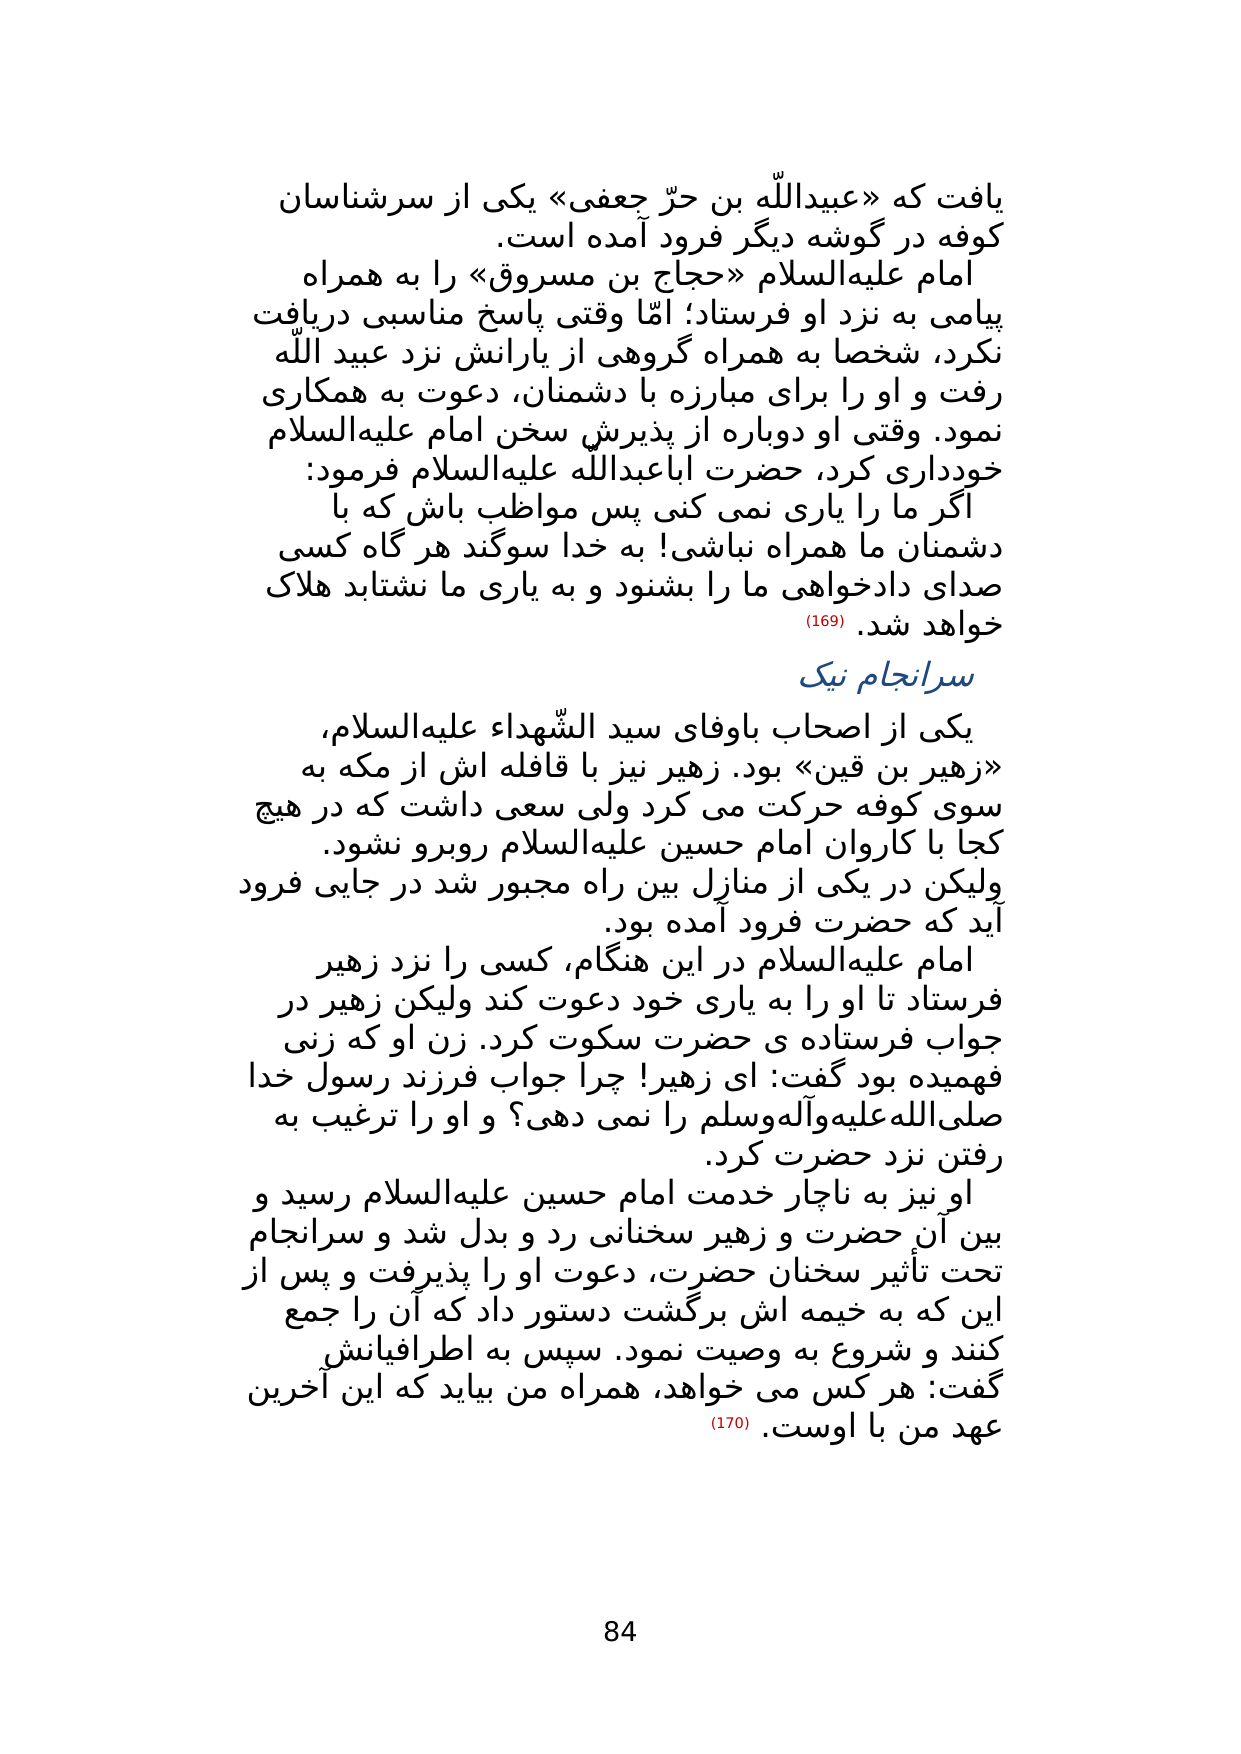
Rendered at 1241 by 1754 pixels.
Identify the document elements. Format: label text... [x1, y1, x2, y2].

text امام علیه‌السلام در این هنگام، کسی را نزد زهیر فرستاد تا او را به یاری خود دعوت کند ولیکن زهیر در جواب فرستاده ی حضرت سکوت کرد. زن او که زنی فهمیده بود گفت: ای زهیر! چرا جواب فرزند رسول خدا صلى‌الله‌علیه‌وآله‌وسلم را نمی دهی؟ و او را ترغیب به رفتن نزد حضرت کرد. [236, 940, 1004, 1173]
subtitle سرانجام نیک [236, 656, 1004, 695]
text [236, 177, 1004, 255]
text یکی از اصحاب باوفای سید الشّهداء علیه‌السلام، «زهیر بن قین» بود. زهیر نیز با قافله اش از مکه به سوی کوفه حرکت می کرد ولی سعی داشت که در هیچ کجا با کاروان امام حسین علیه‌السلام روبرو نشود. ولیکن در یکی از منازل بین راه مجبور شد در جایی فرود آید که حضرت فرود آمده بود. [236, 707, 1004, 940]
text او نیز به ناچار خدمت امام حسین علیه‌السلام رسید و بین آن حضرت و زهیر سخنانی رد و بدل شد و سرانجام تحت تأثیر سخنان حضرت، دعوت او را پذیرفت و پس از این که به خیمه اش برگشت دستور داد که آن را جمع کنند و شروع به وصیت نمود. سپس به اطرافیانش گفت: هر کس می خواهد، همراه من بیاید که این آخرین عهد من با اوست. (170) [236, 1173, 1004, 1446]
text امام علیه‌السلام «حجاج بن مسروق» را به همراه پیامی به نزد او فرستاد؛ امّا وقتی پاسخ مناسبی دریافت نکرد، شخصا به همراه گروهی از یارانش نزد عبید اللّه رفت و او را برای مبارزه با دشمنان، دعوت به همکاری نمود. وقتی او دوباره از پذیرش سخن امام علیه‌السلام خودداری کرد، حضرت اباعبداللّه علیه‌السلام فرمود: [236, 255, 1004, 488]
text اگر ما را یاری نمی کنی پس مواظب باش که با دشمنان ما همراه نباشی! به خدا سوگند هر گاه کسی صدای دادخواهی ما را بشنود و به یاری ما نشتابد هلاک خواهد شد. (169) [236, 488, 1004, 643]
